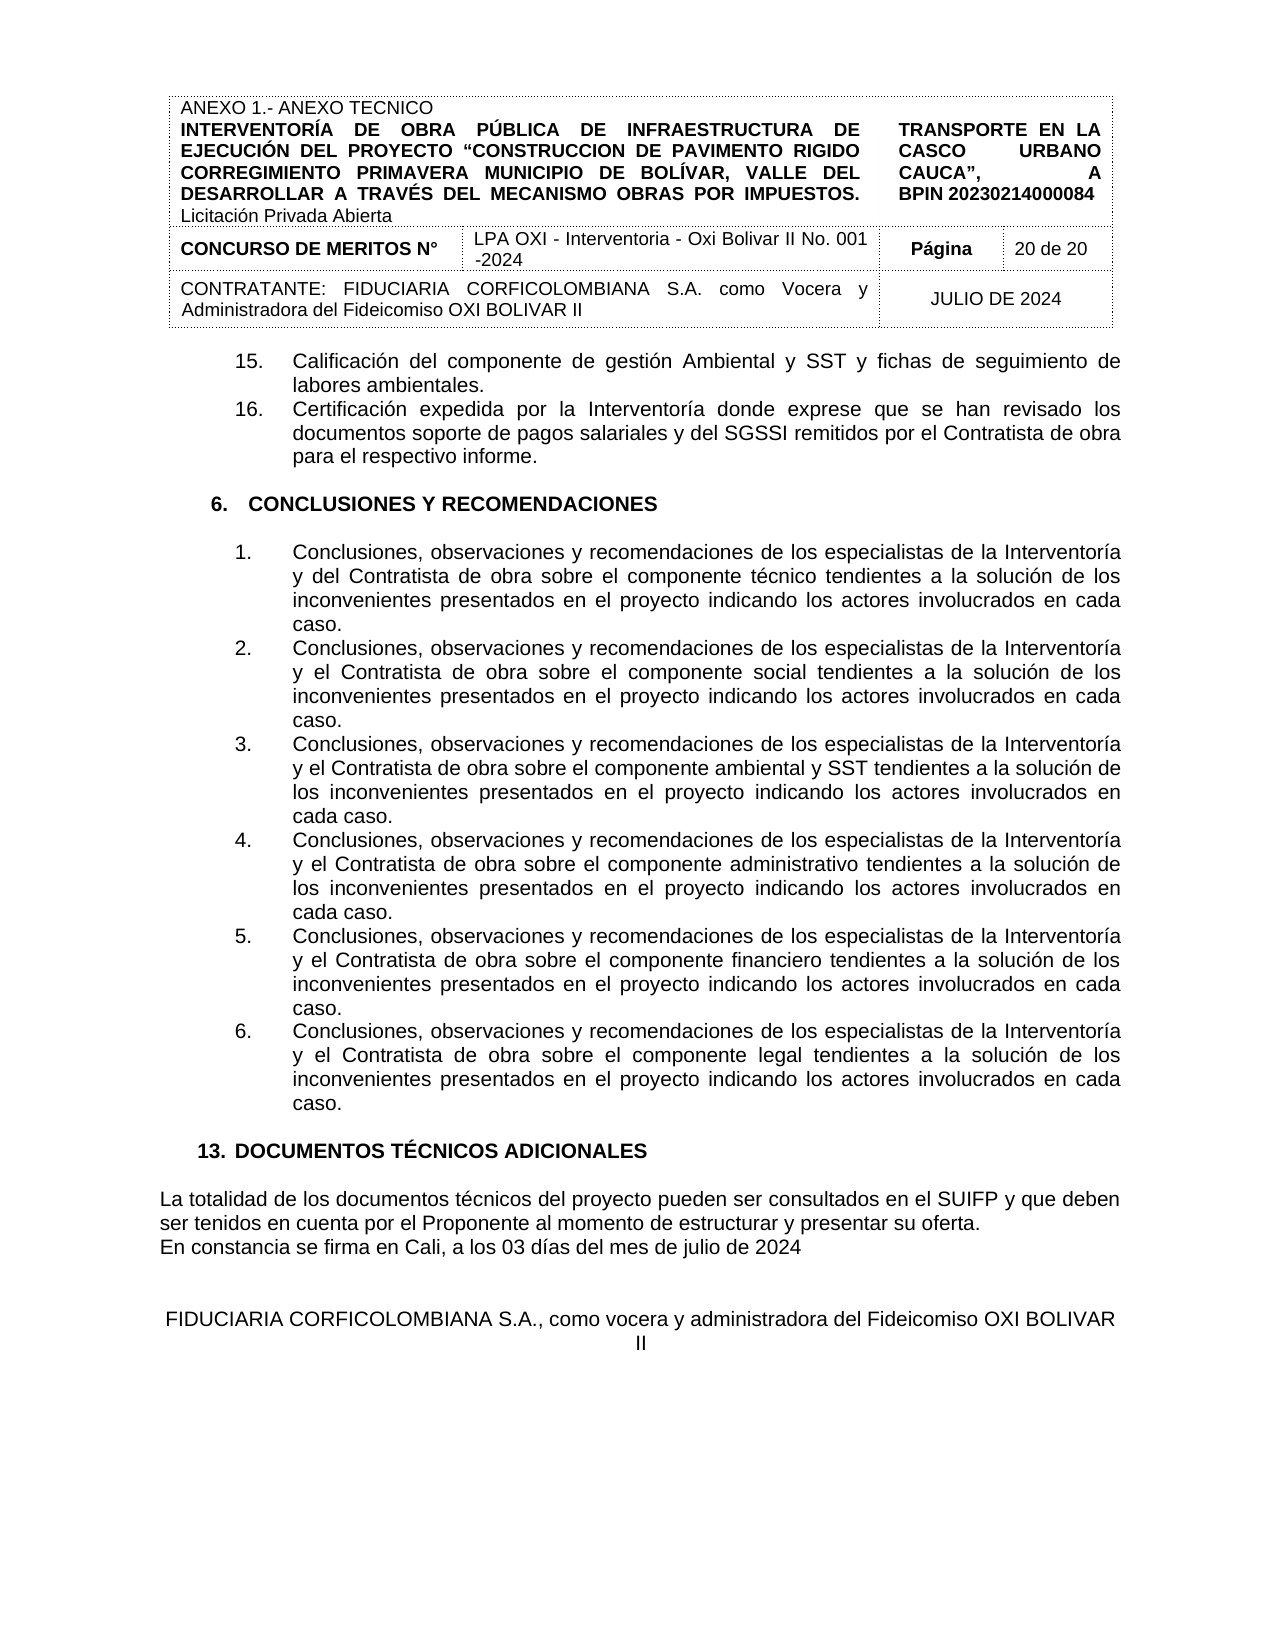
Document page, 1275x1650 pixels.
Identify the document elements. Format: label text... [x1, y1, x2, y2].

list Conclusiones, observaciones y recomendaciones de los especialistas de la Interventoría y el Contratista de obra sobre el componente social tendientes a la solución de los inconvenientes presentados en el proyecto indicando los actores involucrados en cada caso. [234, 636, 1122, 732]
text FIDUCIARIA CORFICOLOMBIANA S.A., como vocera y administradora del Fideicomiso OXI BOLIVAR II [159, 1307, 1122, 1355]
list CONCLUSIONES Y RECOMENDACIONES [211, 492, 1122, 516]
list Calificación del componente de gestión Ambiental y SST y fichas de seguimiento de labores ambientales. [234, 348, 1122, 396]
list Conclusiones, observaciones y recomendaciones de los especialistas de la Interventoría y el Contratista de obra sobre el componente financiero tendientes a la solución de los inconvenientes presentados en el proyecto indicando los actores involucrados en cada caso. [234, 923, 1122, 1019]
list DOCUMENTOS TÉCNICOS ADICIONALES [197, 1139, 1122, 1163]
list Conclusiones, observaciones y recomendaciones de los especialistas de la Interventoría y el Contratista de obra sobre el componente legal tendientes a la solución de los inconvenientes presentados en el proyecto indicando los actores involucrados en cada caso. [234, 1019, 1122, 1115]
list Conclusiones, observaciones y recomendaciones de los especialistas de la Interventoría y del Contratista de obra sobre el componente técnico tendientes a la solución de los inconvenientes presentados en el proyecto indicando los actores involucrados en cada caso. [234, 540, 1122, 636]
list Conclusiones, observaciones y recomendaciones de los especialistas de la Interventoría y el Contratista de obra sobre el componente ambiental y SST tendientes a la solución de los inconvenientes presentados en el proyecto indicando los actores involucrados en cada caso. [234, 732, 1122, 828]
list Certificación expedida por la Interventoría donde exprese que se han revisado los documentos soporte de pagos salariales y del SGSSI remitidos por el Contratista de obra para el respectivo informe. [234, 396, 1122, 468]
text La totalidad de los documentos técnicos del proyecto pueden ser consultados en el SUIFP y que deben ser tenidos en cuenta por el Proponente al momento de estructurar y presentar su oferta. [159, 1187, 1122, 1235]
list Conclusiones, observaciones y recomendaciones de los especialistas de la Interventoría y el Contratista de obra sobre el componente administrativo tendientes a la solución de los inconvenientes presentados en el proyecto indicando los actores involucrados en cada caso. [234, 828, 1122, 923]
text En constancia se firma en Cali, a los 03 días del mes de julio de 2024 [159, 1235, 1122, 1259]
